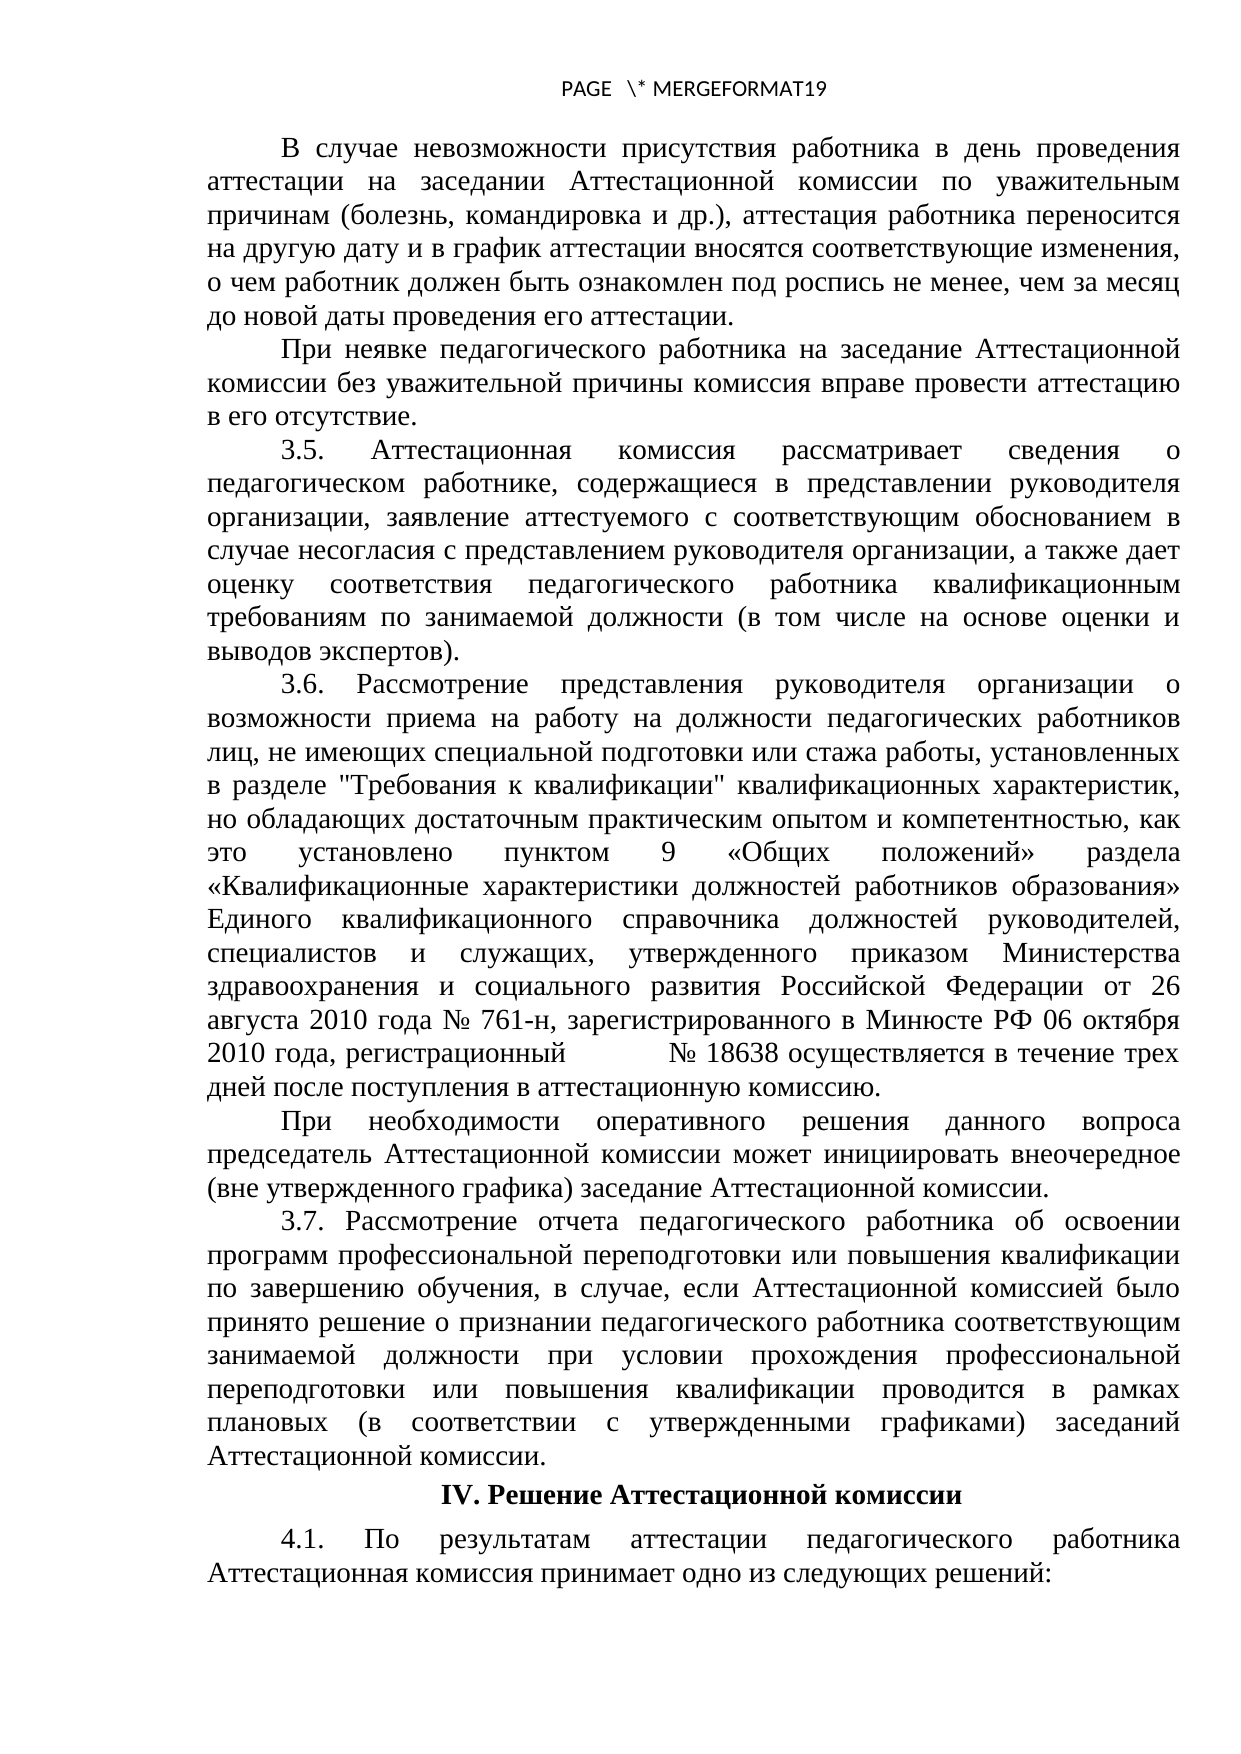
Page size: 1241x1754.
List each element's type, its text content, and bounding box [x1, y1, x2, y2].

text 3.6. Рассмотрение представления руководителя организации о возможности приема на работу на должности педагогических работников лиц, не имеющих специальной подготовки или стажа работы, установленных в разделе "Требования к квалификации" квалификационных характеристик, но обладающих достаточным практическим опытом и компетентностью, как это установлено пунктом 9 «Общих положений» раздела «Квалификационные характеристики должностей работников образования» Единого квалификационного справочника должностей руководителей, специалистов и служащих, утвержденного приказом Министерства здравоохранения и социального развития Российской Федерации от 26 августа 2010 года № 761-н, зарегистрированного в Минюсте РФ 06 октября 2010 года, регистрационный № 18638 осуществляется в течение трех дней после поступления в аттестационную комиссию. [207, 667, 1181, 1103]
text В случае невозможности присутствия работника в день проведения аттестации на заседании Аттестационной комиссии по уважительным причинам (болезнь, командировка и др.), аттестация работника переносится на другую дату и в график аттестации вносятся соответствующие изменения, о чем работник должен быть ознакомлен под роспись не менее, чем за месяц до новой даты проведения его аттестации. [207, 130, 1181, 331]
text IV. Решение Аттестационной комиссии [207, 1484, 1181, 1509]
text При неявке педагогического работника на заседание Аттестационной комиссии без уважительной причины комиссия вправе провести аттестацию в его отсутствие. [207, 331, 1181, 432]
text 3.5. Аттестационная комиссия рассматривает сведения о педагогическом работнике, содержащиеся в представлении руководителя организации, заявление аттестуемого с соответствующим обоснованием в случае несогласия с представлением руководителя организации, а также дает оценку соответствия педагогического работника квалификационным требованиям по занимаемой должности (в том числе на основе оценки и выводов экспертов). [207, 432, 1181, 667]
text 3.7. Рассмотрение отчета педагогического работника об освоении программ профессиональной переподготовки или повышения квалификации по завершению обучения, в случае, если Аттестационной комиссией было принято решение о признании педагогического работника соответствующим занимаемой должности при условии прохождения профессиональной переподготовки или повышения квалификации проводится в рамках плановых (в соответствии с утвержденными графиками) заседаний Аттестационной комиссии. [207, 1203, 1181, 1472]
text При необходимости оперативного решения данного вопроса председатель Аттестационной комиссии может инициировать внеочередное (вне утвержденного графика) заседание Аттестационной комиссии. [207, 1103, 1181, 1203]
text 4.1. По результатам аттестации педагогического работника Аттестационная комиссия принимает одно из следующих решений: [207, 1522, 1181, 1589]
